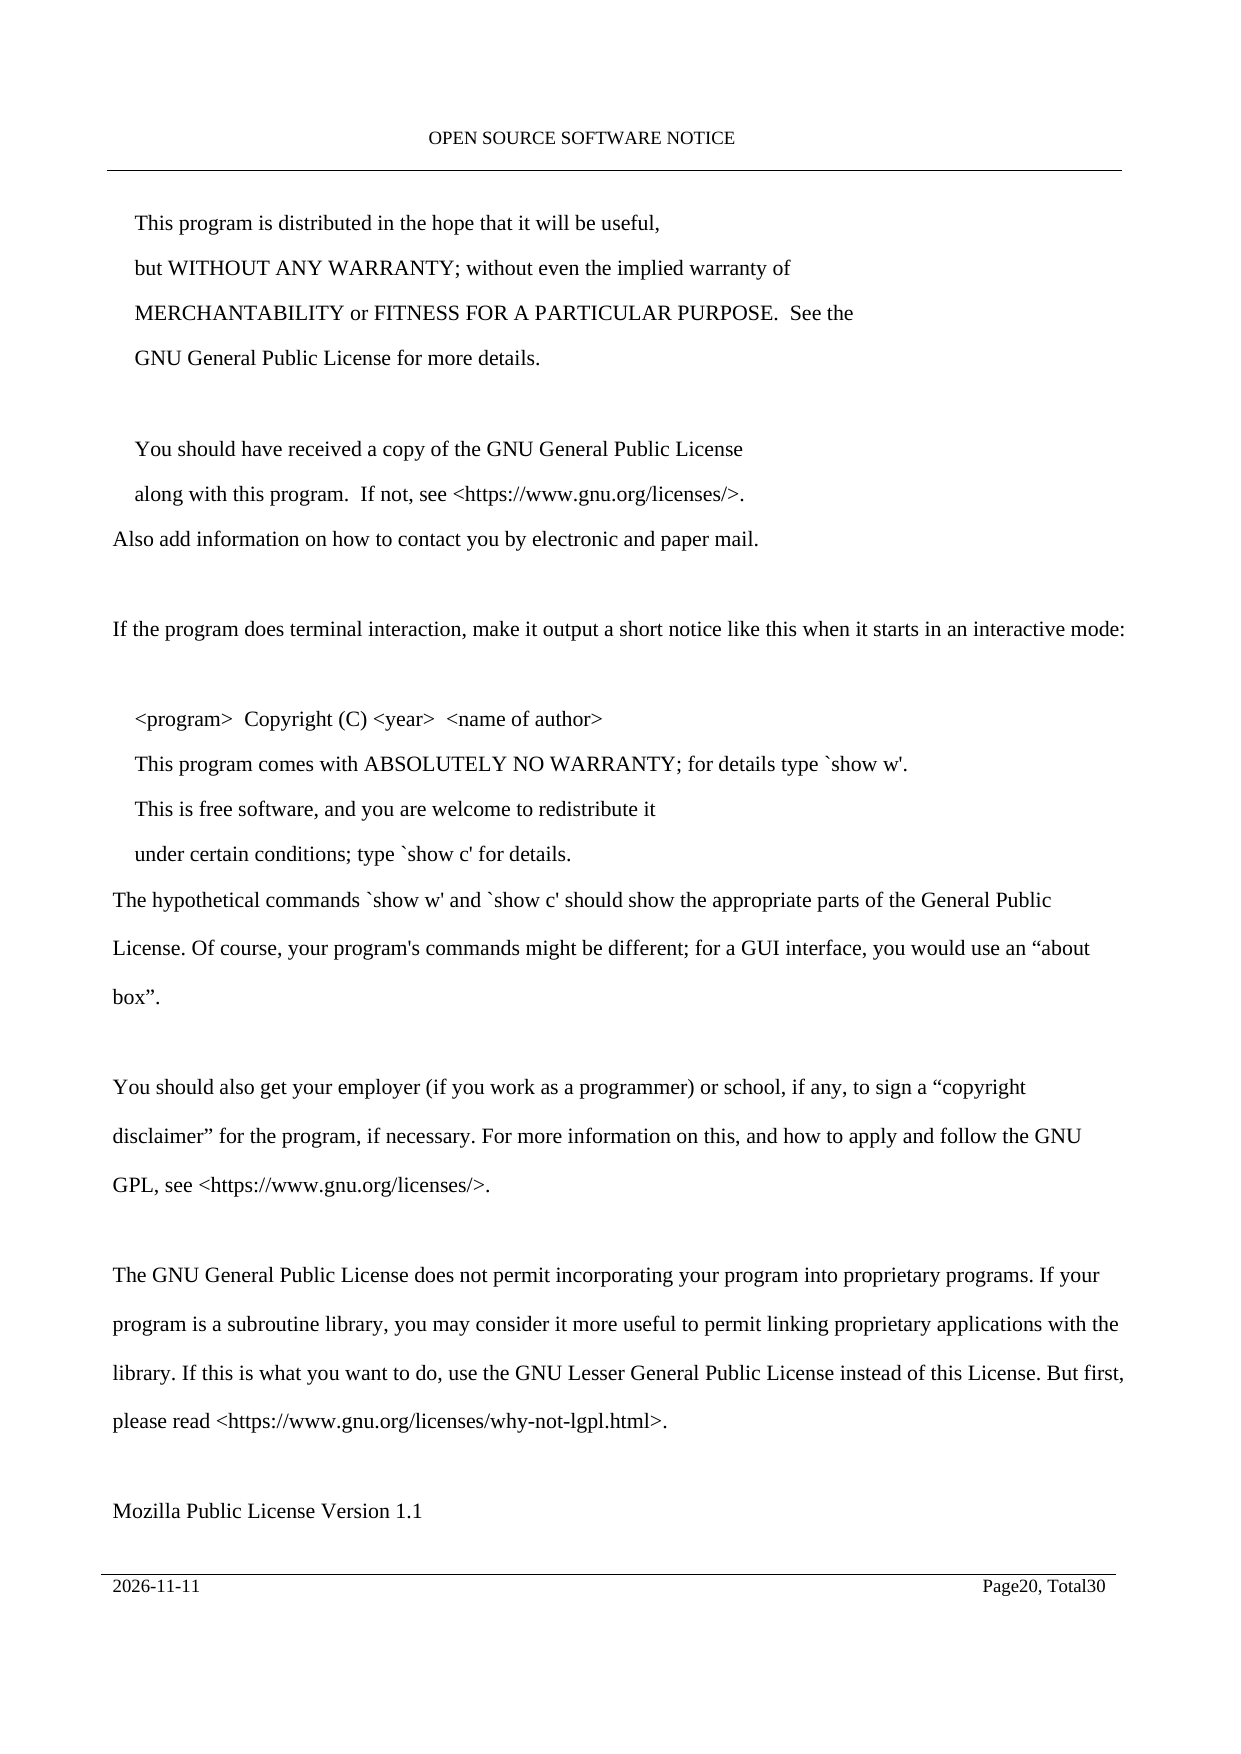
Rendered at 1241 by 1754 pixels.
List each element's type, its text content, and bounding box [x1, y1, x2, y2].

text You should have received a copy of the GNU General Public License [112, 432, 1128, 464]
text You should also get your employer (if you work as a programmer) or school, if any, to sign a “copyright disclaimer” for the program, if necessary. For more information on this, and how to apply and follow the GNU GPL, see <https://www.gnu.org/licenses/>. [112, 1071, 1128, 1201]
text This is free software, and you are welcome to redistribute it [112, 793, 1128, 825]
text under certain conditions; type `show c' for details. [112, 838, 1128, 870]
text GNU General Public License for more details. [112, 342, 1128, 374]
text along with this program. If not, see <https://www.gnu.org/licenses/>. [112, 477, 1128, 509]
text The GNU General Public License does not permit incorporating your program into proprietary programs. If your program is a subroutine library, you may consider it more useful to permit linking proprietary applications with the library. If this is what you want to do, use the GNU Lesser General Public License instead of this License. But first, please read <https://www.gnu.org/licenses/why-not-lgpl.html>. [112, 1258, 1128, 1437]
text Mozilla Public License Version 1.1 [112, 1495, 1128, 1527]
text The hypothetical commands `show w' and `show c' should show the appropriate parts of the General Public License. Of course, your program's commands might be different; for a GUI interface, you would use an “about box”. [112, 883, 1128, 1013]
text but WITHOUT ANY WARRANTY; without even the implied warranty of [112, 251, 1128, 284]
text MERCHANTABILITY or FITNESS FOR A PARTICULAR PURPOSE. See the [112, 297, 1128, 329]
text <program> Copyright (C) <year> <name of author> [112, 702, 1128, 735]
text If the program does terminal interaction, make it output a short notice like this when it starts in an interactive mode: [112, 612, 1128, 645]
text This program comes with ABSOLUTELY NO WARRANTY; for details type `show w'. [112, 748, 1128, 780]
text This program is distributed in the hope that it will be useful, [112, 206, 1128, 239]
text Also add information on how to contact you by electronic and paper mail. [112, 522, 1128, 554]
